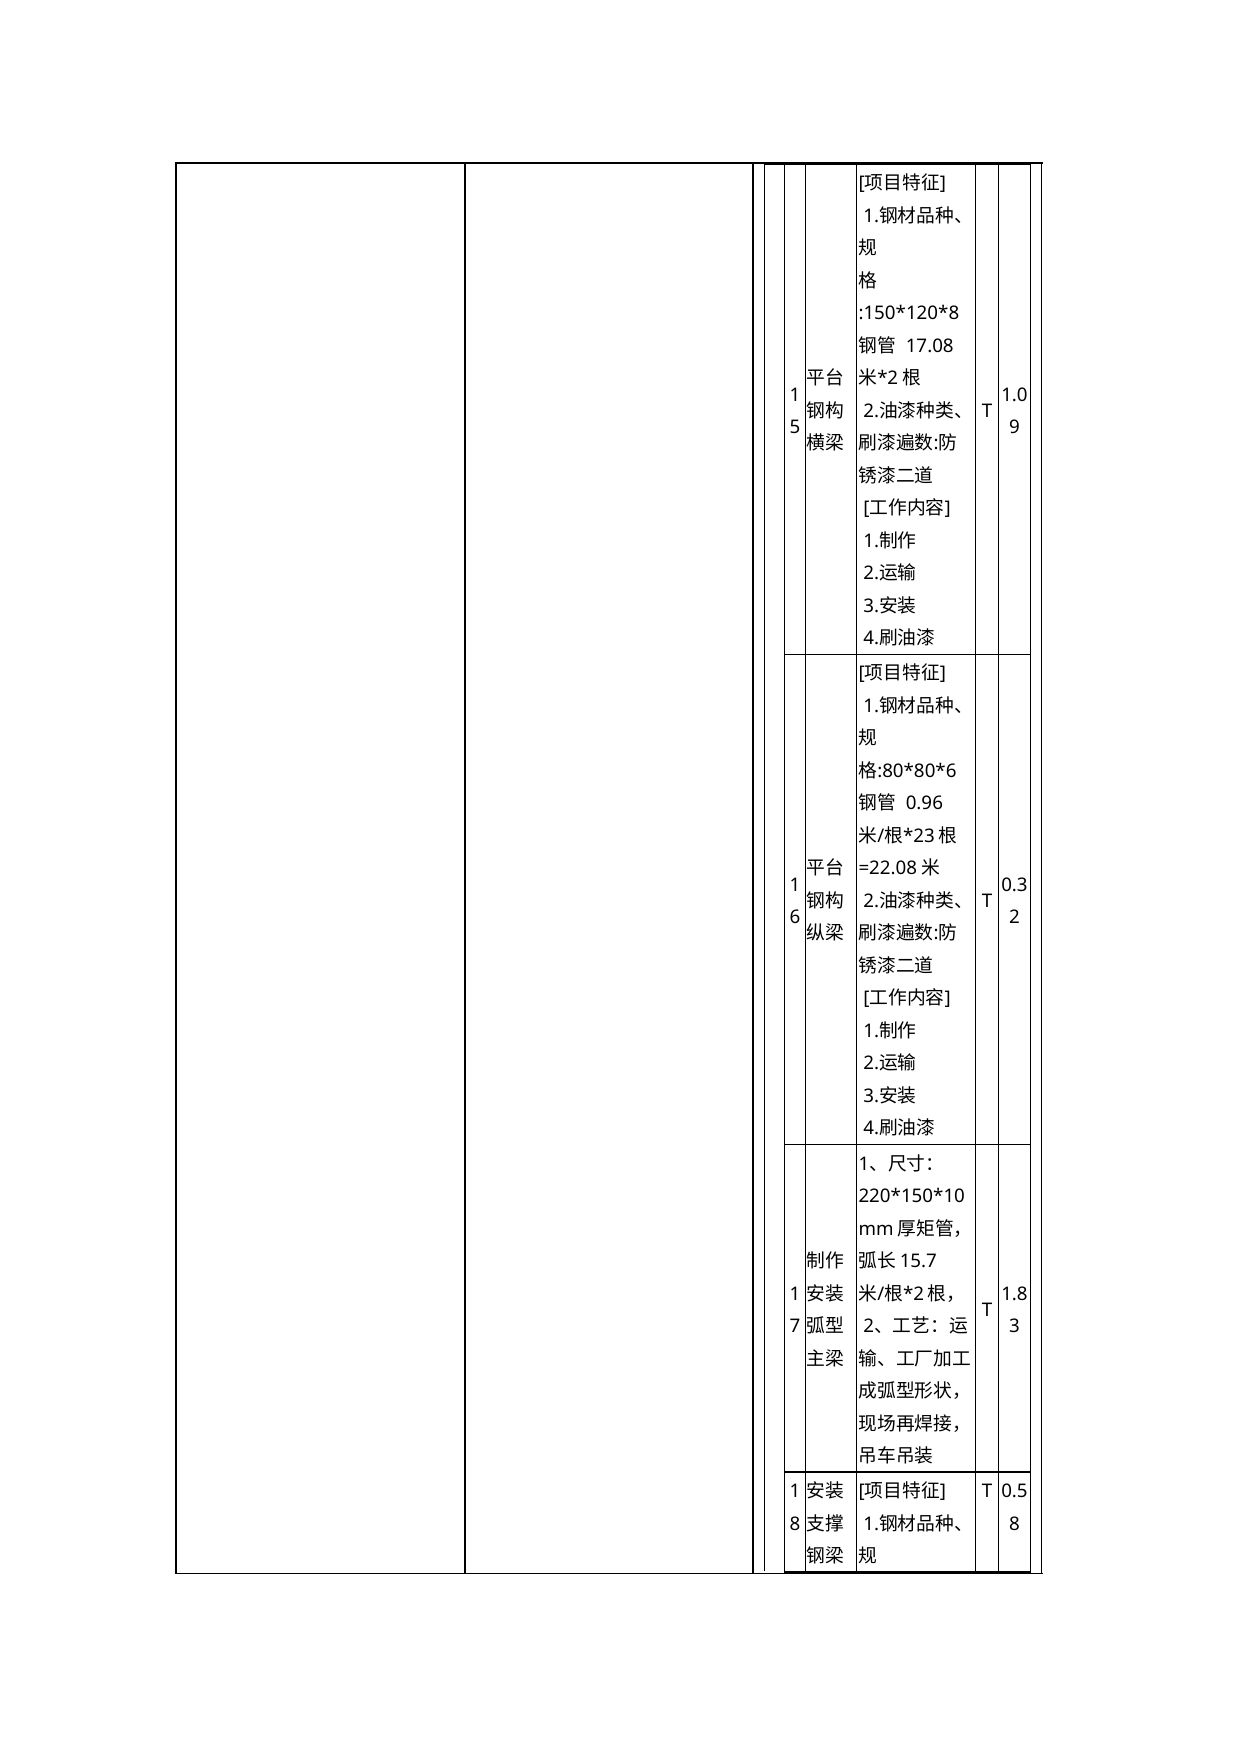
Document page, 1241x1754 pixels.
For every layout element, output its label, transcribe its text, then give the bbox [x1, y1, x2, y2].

table_cell [999, 1473, 1030, 1571]
table_cell [785, 1473, 805, 1571]
table_cell [1031, 164, 1041, 1572]
table_cell [466, 164, 752, 1572]
table_cell [857, 165, 975, 654]
table_cell [785, 165, 805, 654]
table_cell [857, 1473, 975, 1571]
table_cell [857, 655, 975, 1144]
table_cell [806, 655, 856, 1144]
table_cell [785, 1145, 805, 1471]
table_cell [806, 1473, 856, 1571]
table_cell [806, 165, 856, 654]
table_cell [999, 1145, 1030, 1471]
table_cell [806, 1145, 856, 1471]
table_cell [857, 1145, 975, 1471]
table_cell [999, 165, 1030, 654]
table_cell 1 [177, 164, 464, 1572]
table_cell [976, 655, 998, 1144]
table_cell [976, 1473, 998, 1571]
table_cell [785, 655, 805, 1144]
table_cell [976, 1145, 998, 1471]
table_cell [754, 164, 784, 1572]
table_cell [976, 165, 998, 654]
table_cell [999, 655, 1030, 1144]
